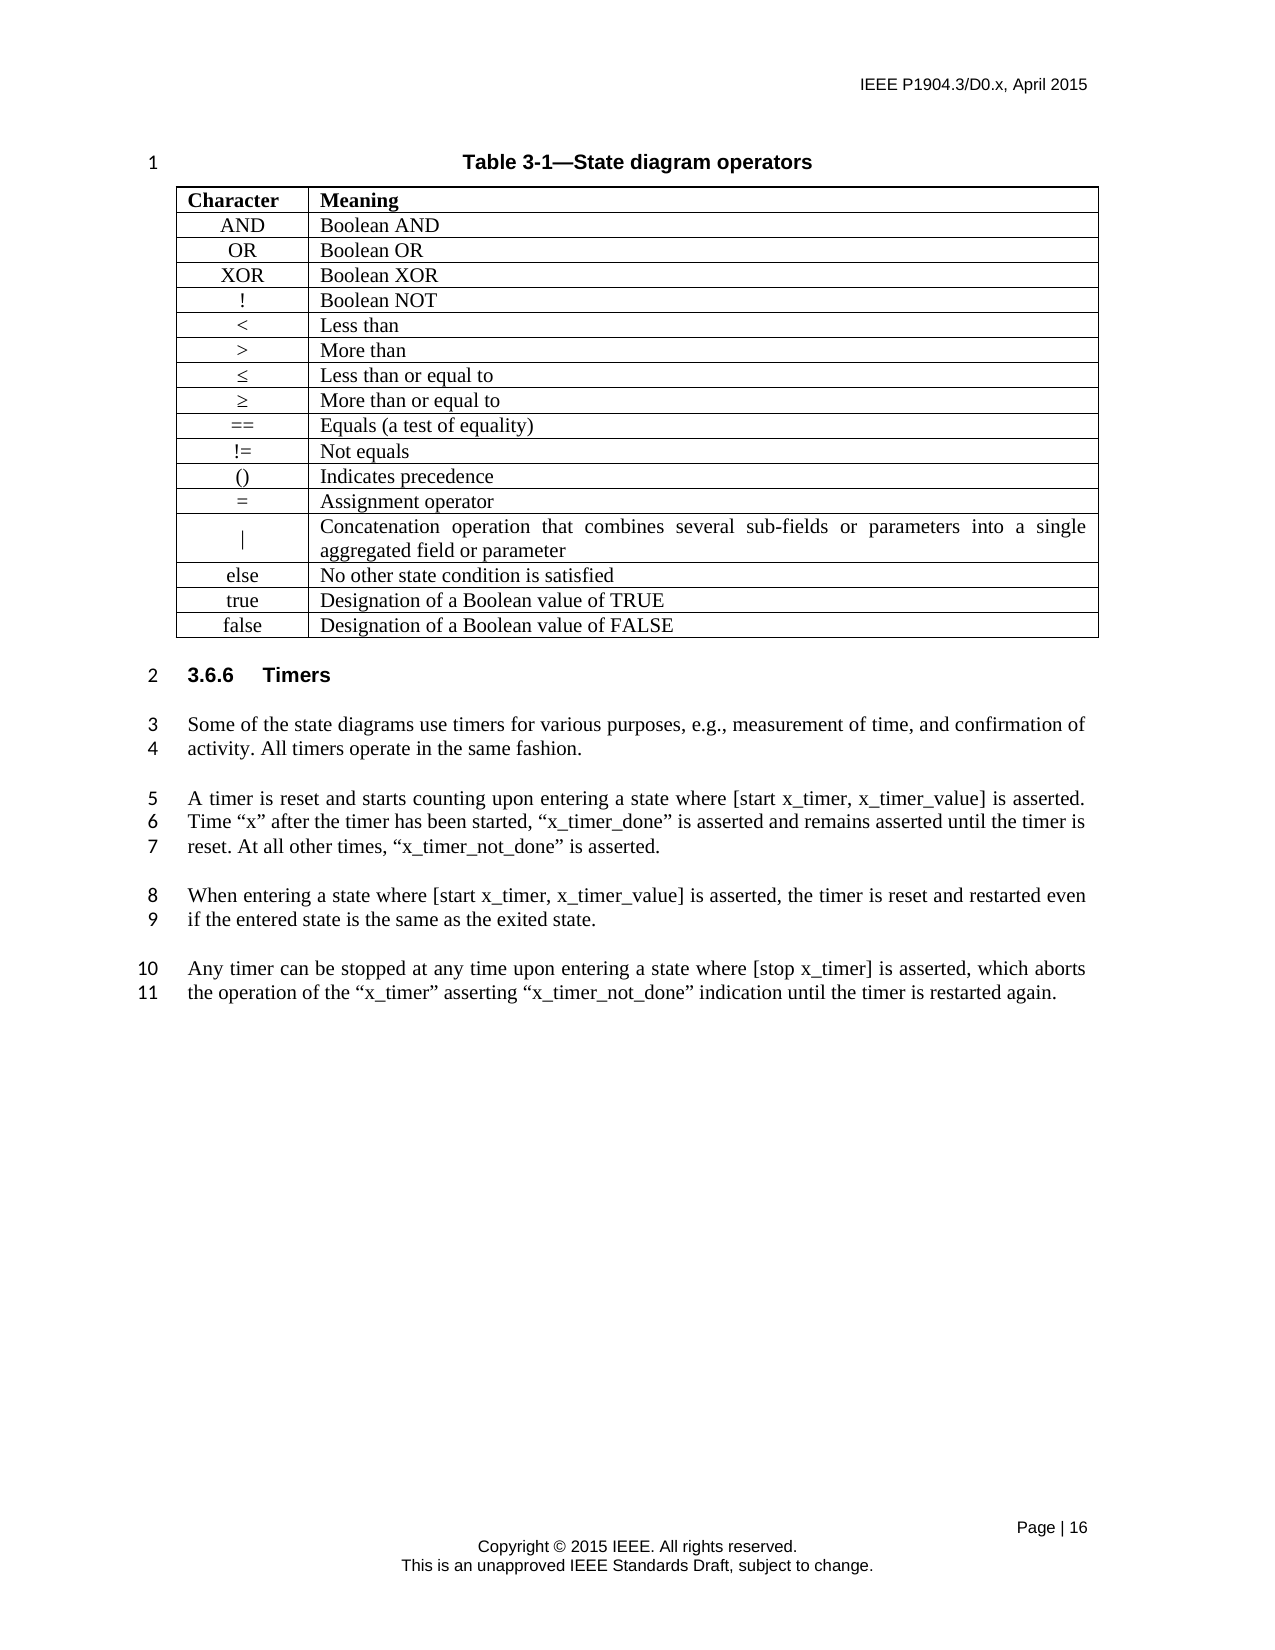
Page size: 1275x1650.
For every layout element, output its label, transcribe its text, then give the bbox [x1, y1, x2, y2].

table_cell Boolean OR [309, 238, 1098, 262]
table_cell Designation of a Boolean value of TRUE [309, 588, 1098, 612]
table_cell More than or equal to [309, 388, 1098, 412]
table_cell ≥ [177, 388, 308, 412]
table_cell Concatenation operation that combines several sub-fields or parameters into a single aggregated field or parameter [309, 514, 1098, 562]
table_header Character [177, 188, 308, 212]
table_cell else [177, 563, 308, 587]
text When entering a state where [start x_timer, x_timer_value] is asserted, the timer is reset and restarted even if the entered state is the same as the exited state. [187, 883, 1087, 931]
table_cell Boolean NOT [309, 288, 1098, 312]
table_cell XOR [177, 263, 308, 287]
table_header Meaning [309, 188, 1098, 212]
table_cell No other state condition is satisfied [309, 563, 1098, 587]
table_cell > [177, 338, 308, 362]
table_cell Boolean XOR [309, 263, 1098, 287]
table_cell == [177, 414, 308, 437]
table_cell | [177, 514, 308, 562]
table_cell () [177, 464, 308, 488]
table_cell Less than or equal to [309, 363, 1098, 387]
text A timer is reset and starts counting upon entering a state where [start x_timer, x_timer_value] is asserted. Time “x” after the timer has been started, “x_timer_done” is asserted and remains asserted until the timer is reset. At all other times, “x_timer_not_done” is asserted. [187, 785, 1087, 858]
table_cell Assignment operator [309, 489, 1098, 513]
table_cell Less than [309, 313, 1098, 337]
table_cell = [177, 489, 308, 513]
table_cell ! [177, 288, 308, 312]
table_cell Designation of a Boolean value of FALSE [309, 613, 1098, 637]
table_cell < [177, 313, 308, 337]
table_cell ≤ [177, 363, 308, 387]
table_cell false [177, 613, 308, 637]
text Table 3-1—State diagram operators [247, 150, 1028, 174]
table_cell AND [177, 213, 308, 237]
table_cell true [177, 588, 308, 612]
subtitle Timers [187, 663, 1087, 687]
text Any timer can be stopped at any time upon entering a state where [stop x_timer] is asserted, which aborts the operation of the “x_timer” asserting “x_timer_not_done” indication until the timer is restarted again. [187, 956, 1087, 1004]
table_cell Indicates precedence [309, 464, 1098, 488]
table_cell More than [309, 338, 1098, 362]
table_cell Boolean AND [309, 213, 1098, 237]
table_cell OR [177, 238, 308, 262]
table_cell != [177, 439, 308, 463]
table_cell Not equals [309, 439, 1098, 463]
text Some of the state diagrams use timers for various purposes, e.g., measurement of time, and confirmation of activity. All timers operate in the same fashion. [187, 712, 1087, 760]
table_cell Equals (a test of equality) [309, 414, 1098, 437]
